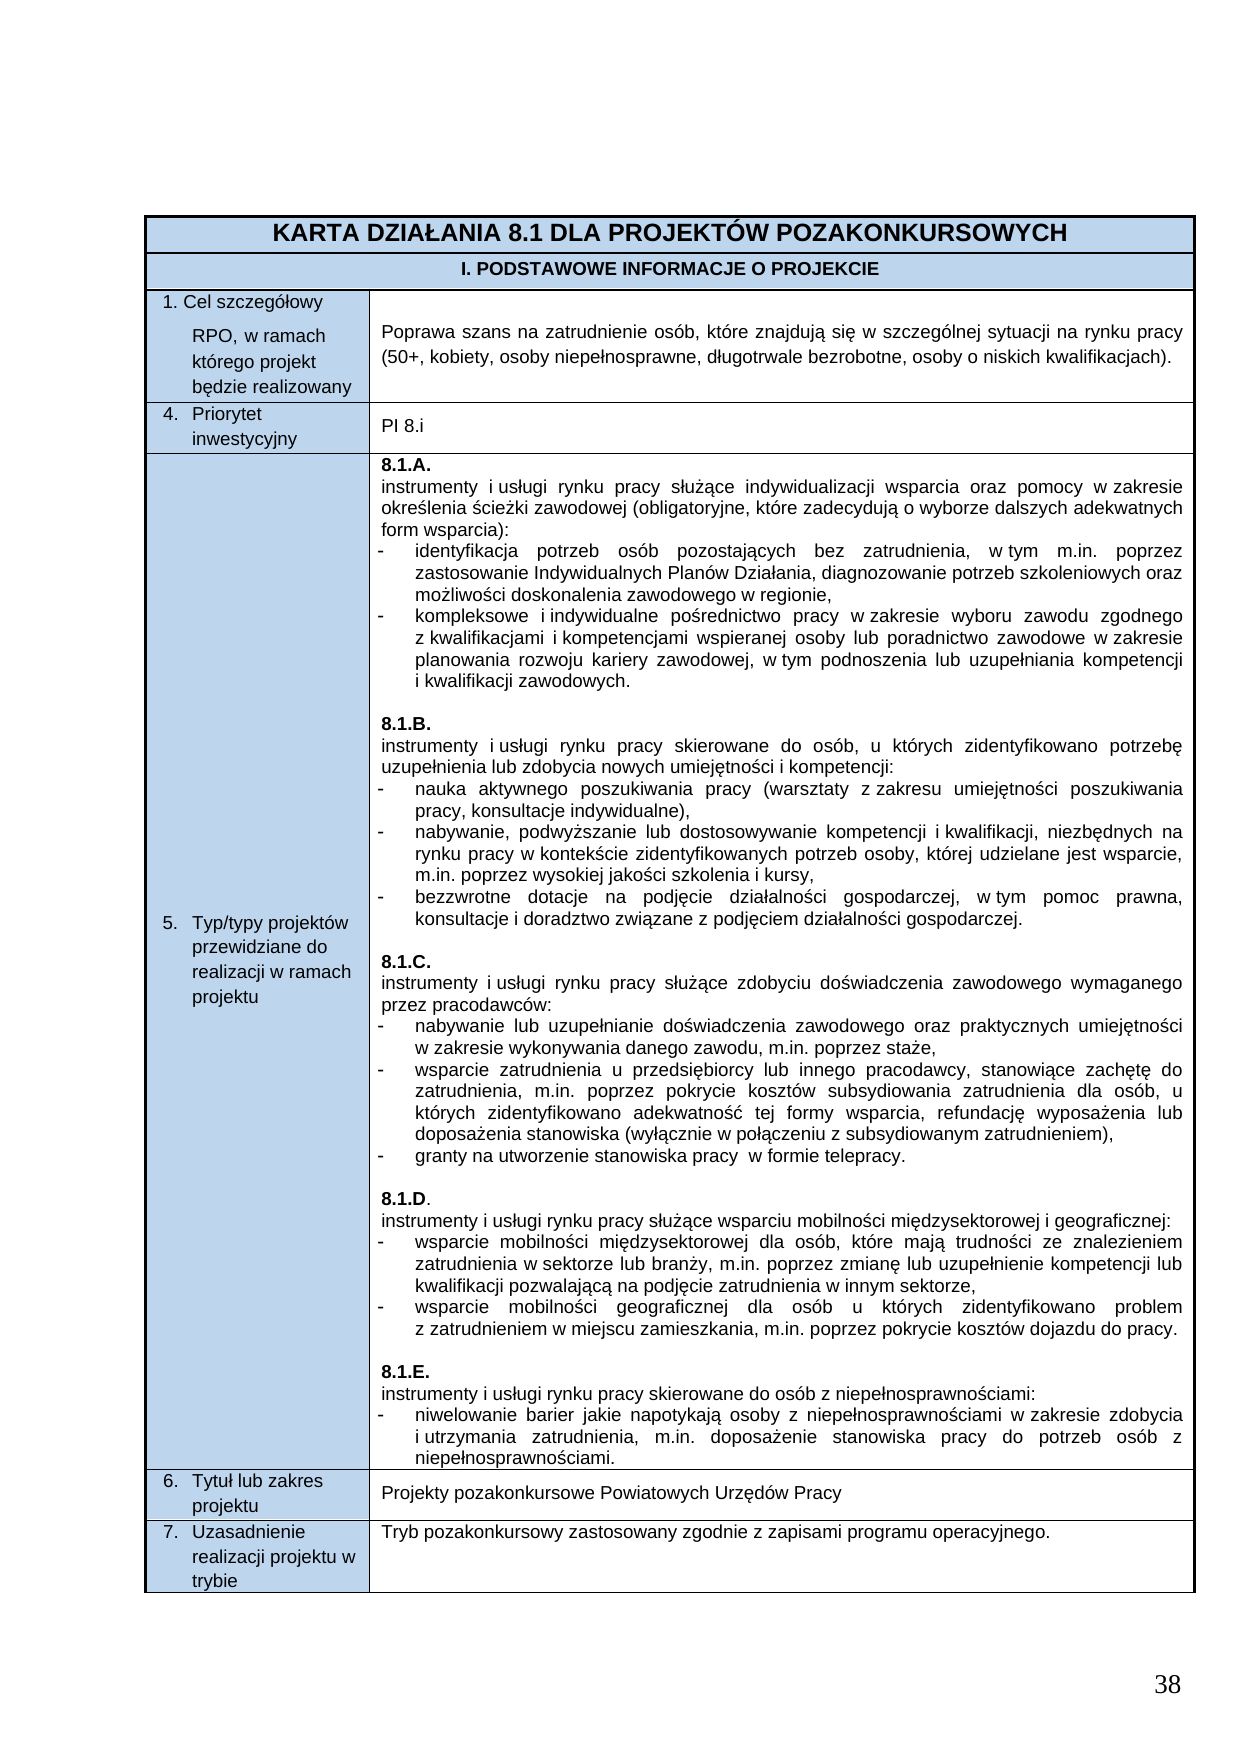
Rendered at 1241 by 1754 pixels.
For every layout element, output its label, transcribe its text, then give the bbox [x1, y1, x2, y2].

table_cell Poprawa szans na zatrudnienie osób, które znajdują się w szczególnej sytuacji na rynku pracy (50+, kobiety, osoby niepełnosprawne, długotrwale bezrobotne, osoby o niskich kwalifikacjach). [370, 291, 1193, 402]
table_cell 1. Cel szczegółowy RPO, w ramach którego projekt będzie realizowany [147, 291, 369, 402]
table_cell 8.1.A. instrumenty i usługi rynku pracy służące indywidualizacji wsparcia oraz pomocy w zakresie określenia ścieżki zawodowej (obligatoryjne, które zadecydują o wyborze dalszych adekwatnych form wsparcia): identyfikacja potrzeb osób pozostających bez zatrudnienia, w tym m.in. poprzez zastosowanie Indywidualnych Planów Działania, diagnozowanie potrzeb szkoleniowych oraz możliwości doskonalenia zawodowego w regionie, kompleksowe i indywidualne pośrednictwo pracy w zakresie wyboru zawodu zgodnego z kwalifikacjami i kompetencjami wspieranej osoby lub poradnictwo zawodowe w zakresie planowania rozwoju kariery zawodowej, w tym podnoszenia lub uzupełniania kompetencji i kwalifikacji zawodowych. 8.1.B. instrumenty i usługi rynku pracy skierowane do osób, u których zidentyfikowano potrzebę uzupełnienia lub zdobycia nowych umiejętności i kompetencji: nauka aktywnego poszukiwania pracy (warsztaty z zakresu umiejętności poszukiwania pracy, konsultacje indywidualne), nabywanie, podwyższanie lub dostosowywanie kompetencji i kwalifikacji, niezbędnych na rynku pracy w kontekście zidentyfikowanych potrzeb osoby, której udzielane jest wsparcie, m.in. poprzez wysokiej jakości szkolenia i kursy, bezzwrotne dotacje na podjęcie działalności gospodarczej, w tym pomoc prawna, konsultacje i doradztwo związane z podjęciem działalności gospodarczej. 8.1.C. instrumenty i usługi rynku pracy służące zdobyciu doświadczenia zawodowego wymaganego przez pracodawców: nabywanie lub uzupełnianie doświadczenia zawodowego oraz praktycznych umiejętności w zakresie wykonywania danego zawodu, m.in. poprzez staże, wsparcie zatrudnienia u przedsiębiorcy lub innego pracodawcy, stanowiące zachętę do zatrudnienia, m.in. poprzez pokrycie kosztów subsydiowania zatrudnienia dla osób, u których zidentyfikowano adekwatność tej formy wsparcia, refundację wyposażenia lub doposażenia stanowiska (wyłącznie w połączeniu z subsydiowanym zatrudnieniem), granty na utworzenie stanowiska pracy w formie telepracy. 8.1.D. instrumenty i usługi rynku pracy służące wsparciu mobilności międzysektorowej i geograficznej: wsparcie mobilności międzysektorowej dla osób, które mają trudności ze znalezieniem zatrudnienia w sektorze lub branży, m.in. poprzez zmianę lub uzupełnienie kompetencji lub kwalifikacji pozwalającą na podjęcie zatrudnienia w innym sektorze, wsparcie mobilności geograficznej dla osób u których zidentyfikowano problem z zatrudnieniem w miejscu zamieszkania, m.in. poprzez pokrycie kosztów dojazdu do pracy. 8.1.E. instrumenty i usługi rynku pracy skierowane do osób z niepełnosprawnościami: niwelowanie barier jakie napotykają osoby z niepełnosprawnościami w zakresie zdobycia i utrzymania zatrudnienia, m.in. doposażenie stanowiska pracy do potrzeb osób z niepełnosprawnościami. [370, 454, 1193, 1469]
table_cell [370, 1521, 1193, 1592]
table_header KARTA DZIAŁANIA 8.1 DLA PROJEKTÓW POZAKONKURSOWYCH [147, 218, 1193, 252]
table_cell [147, 1521, 369, 1592]
table_cell Tytuł lub zakres projektu [147, 1470, 369, 1519]
table_cell Projekty pozakonkursowe Powiatowych Urzędów Pracy [370, 1470, 1193, 1519]
table_cell Typ/typy projektów przewidziane do realizacji w ramach projektu [147, 454, 369, 1469]
table_cell PI 8.i [370, 403, 1193, 453]
table_cell I. PODSTAWOWE INFORMACJE O PROJEKCIE [147, 254, 1193, 288]
table_cell Priorytet inwestycyjny [147, 403, 369, 453]
